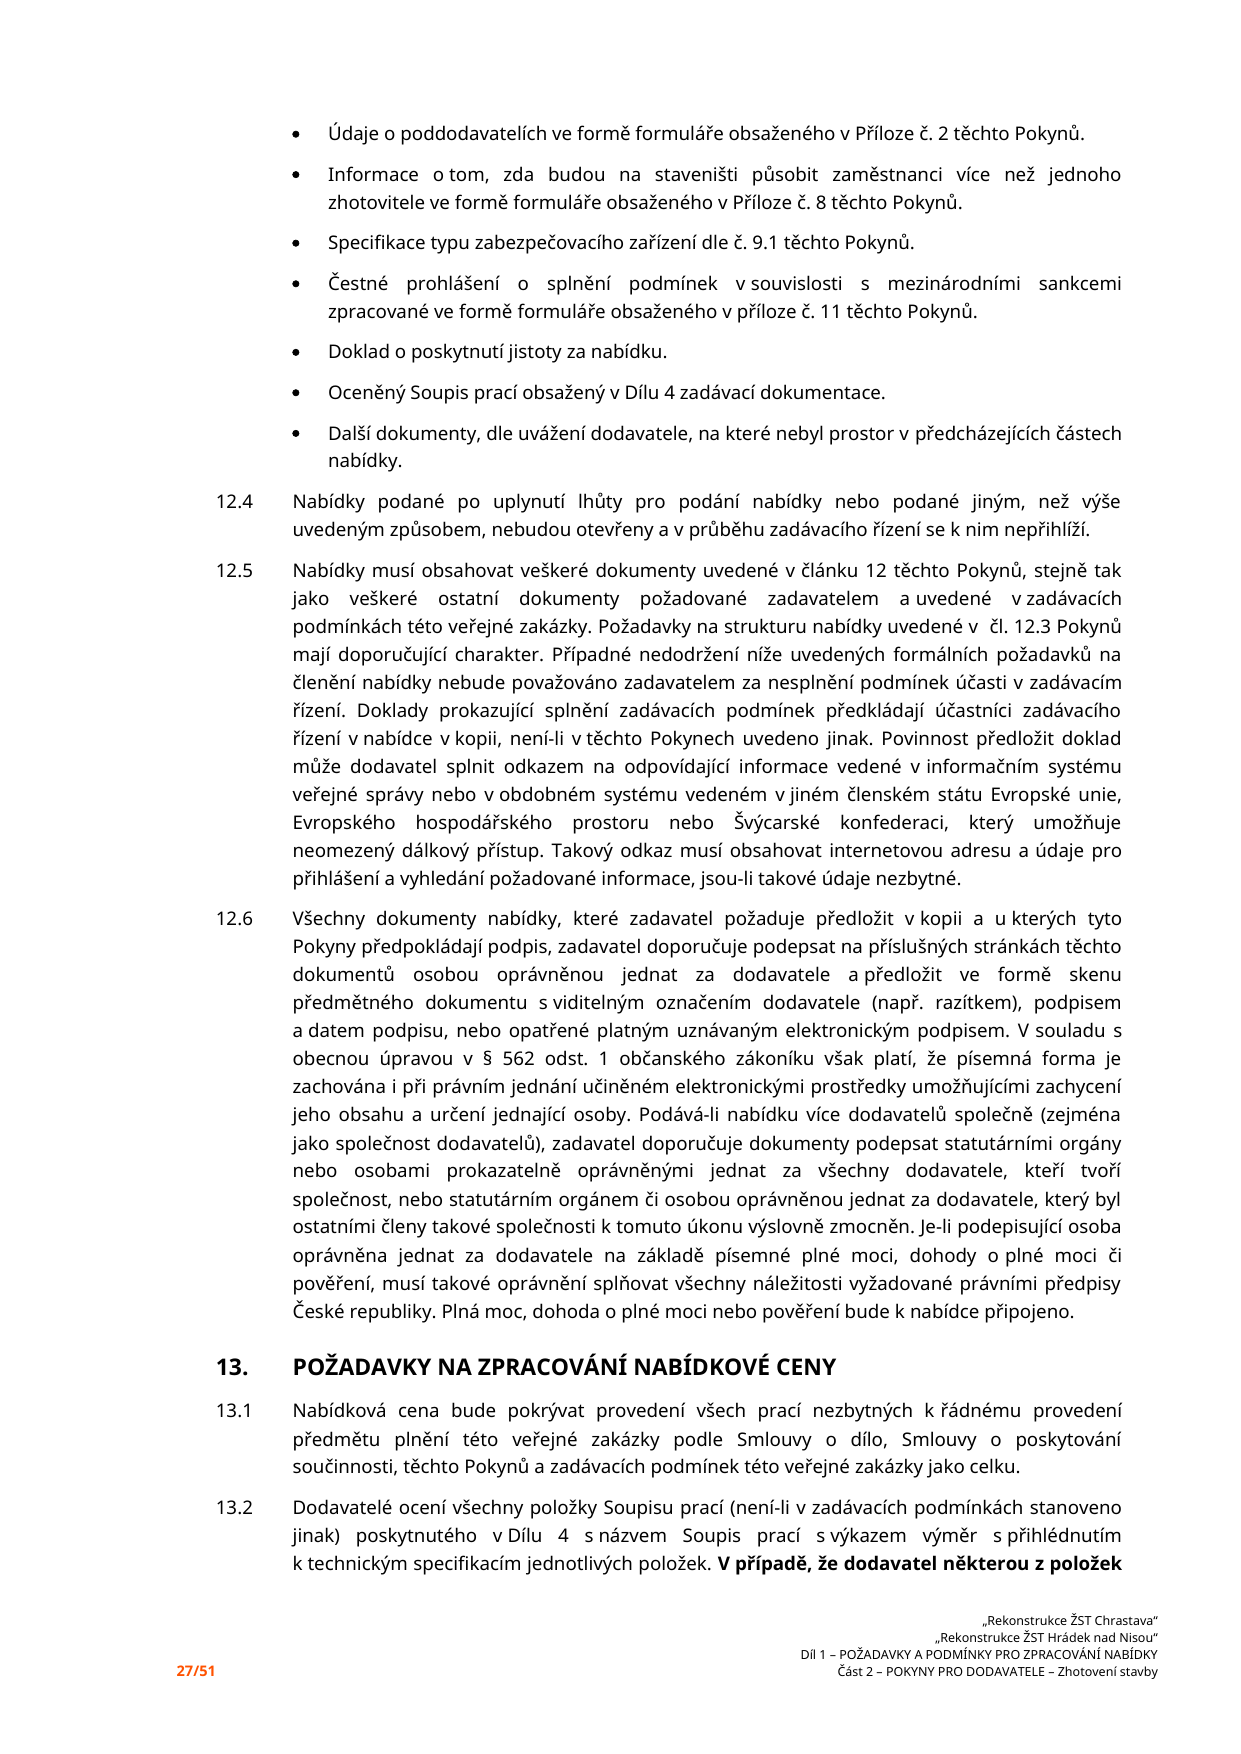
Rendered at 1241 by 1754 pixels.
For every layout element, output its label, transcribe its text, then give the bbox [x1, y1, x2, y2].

text Specifikace typu zabezpečovacího zařízení dle č. 9.1 těchto Pokynů. [292, 230, 1122, 255]
text Nabídky podané po uplynutí lhůty pro podání nabídky nebo podané jiným, než výše uvedeným způsobem, nebudou otevřeny a v průběhu zadávacího řízení se k nim nepřihlíží. [216, 488, 1122, 542]
text Čestné prohlášení o splnění podmínek v souvislosti s mezinárodními sankcemi zpracované ve formě formuláře obsaženého v příloze č. 11 těchto Pokynů. [292, 270, 1122, 324]
text Oceněný Soupis prací obsažený v Dílu 4 zadávací dokumentace. [292, 379, 1122, 405]
text Nabídky musí obsahovat veškeré dokumenty uvedené v článku 12 těchto Pokynů, stejně tak jako veškeré ostatní dokumenty požadované zadavatelem a uvedené v zadávacích podmínkách této veřejné zakázky. Požadavky na strukturu nabídky uvedené v čl. 12.3 Pokynů mají doporučující charakter. Případné nedodržení níže uvedených formálních požadavků na členění nabídky nebude považováno zadavatelem za nesplnění podmínek účasti v zadávacím řízení. Doklady prokazující splnění zadávacích podmínek předkládají účastníci zadávacího řízení v nabídce v kopii, není-li v těchto Pokynech uvedeno jinak. Povinnost předložit doklad může dodavatel splnit odkazem na odpovídající informace vedené v informačním systému veřejné správy nebo v obdobném systému vedeném v jiném členském státu Evropské unie, Evropského hospodářského prostoru nebo Švýcarské konfederaci, který umožňuje neomezený dálkový přístup. Takový odkaz musí obsahovat internetovou adresu a údaje pro přihlášení a vyhledání požadované informace, jsou-li takové údaje nezbytné. [216, 557, 1122, 891]
text Všechny dokumenty nabídky, které zadavatel požaduje předložit v kopii a u kterých tyto Pokyny předpokládají podpis, zadavatel doporučuje podepsat na příslušných stránkách těchto dokumentů osobou oprávněnou jednat za dodavatele a předložit ve formě skenu předmětného dokumentu s viditelným označením dodavatele (např. razítkem), podpisem a datem podpisu, nebo opatřené platným uznávaným elektronickým podpisem. V souladu s obecnou úpravou v § 562 odst. 1 občanského zákoníku však platí, že písemná forma je zachována i při právním jednání učiněném elektronickými prostředky umožňujícími zachycení jeho obsahu a určení jednající osoby. Podává-li nabídku více dodavatelů společně (zejména jako společnost dodavatelů), zadavatel doporučuje dokumenty podepsat statutárními orgány nebo osobami prokazatelně oprávněnými jednat za všechny dodavatele, kteří tvoří společnost, nebo statutárním orgánem či osobou oprávněnou jednat za dodavatele, který byl ostatními členy takové společnosti k tomuto úkonu výslovně zmocněn. Je-li podepisující osoba oprávněna jednat za dodavatele na základě písemné plné moci, dohody o plné moci či pověření, musí takové oprávnění splňovat všechny náležitosti vyžadované právními předpisy České republiky. Plná moc, dohoda o plné moci nebo pověření bude k nabídce připojeno. [216, 906, 1122, 1323]
text Informace o tom, zda budou na staveništi působit zaměstnanci více než jednoho zhotovitele ve formě formuláře obsaženého v Příloze č. 8 těchto Pokynů. [292, 161, 1122, 215]
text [216, 1494, 1122, 1576]
text Nabídková cena bude pokrývat provedení všech prací nezbytných k řádnému provedení předmětu plnění této veřejné zakázky podle Smlouvy o dílo, Smlouvy o poskytování součinnosti, těchto Pokynů a zadávacích podmínek této veřejné zakázky jako celku. [216, 1398, 1122, 1479]
text Doklad o poskytnutí jistoty za nabídku. [292, 339, 1122, 364]
text Další dokumenty, dle uvážení dodavatele, na které nebyl prostor v předcházejících částech nabídky. [292, 420, 1122, 473]
text Údaje o poddodavatelích ve formě formuláře obsaženého v Příloze č. 2 těchto Pokynů. [292, 121, 1122, 146]
text POŽADAVKY NA ZPRACOVÁNÍ NABÍDKOVÉ CENY [216, 1351, 1122, 1382]
